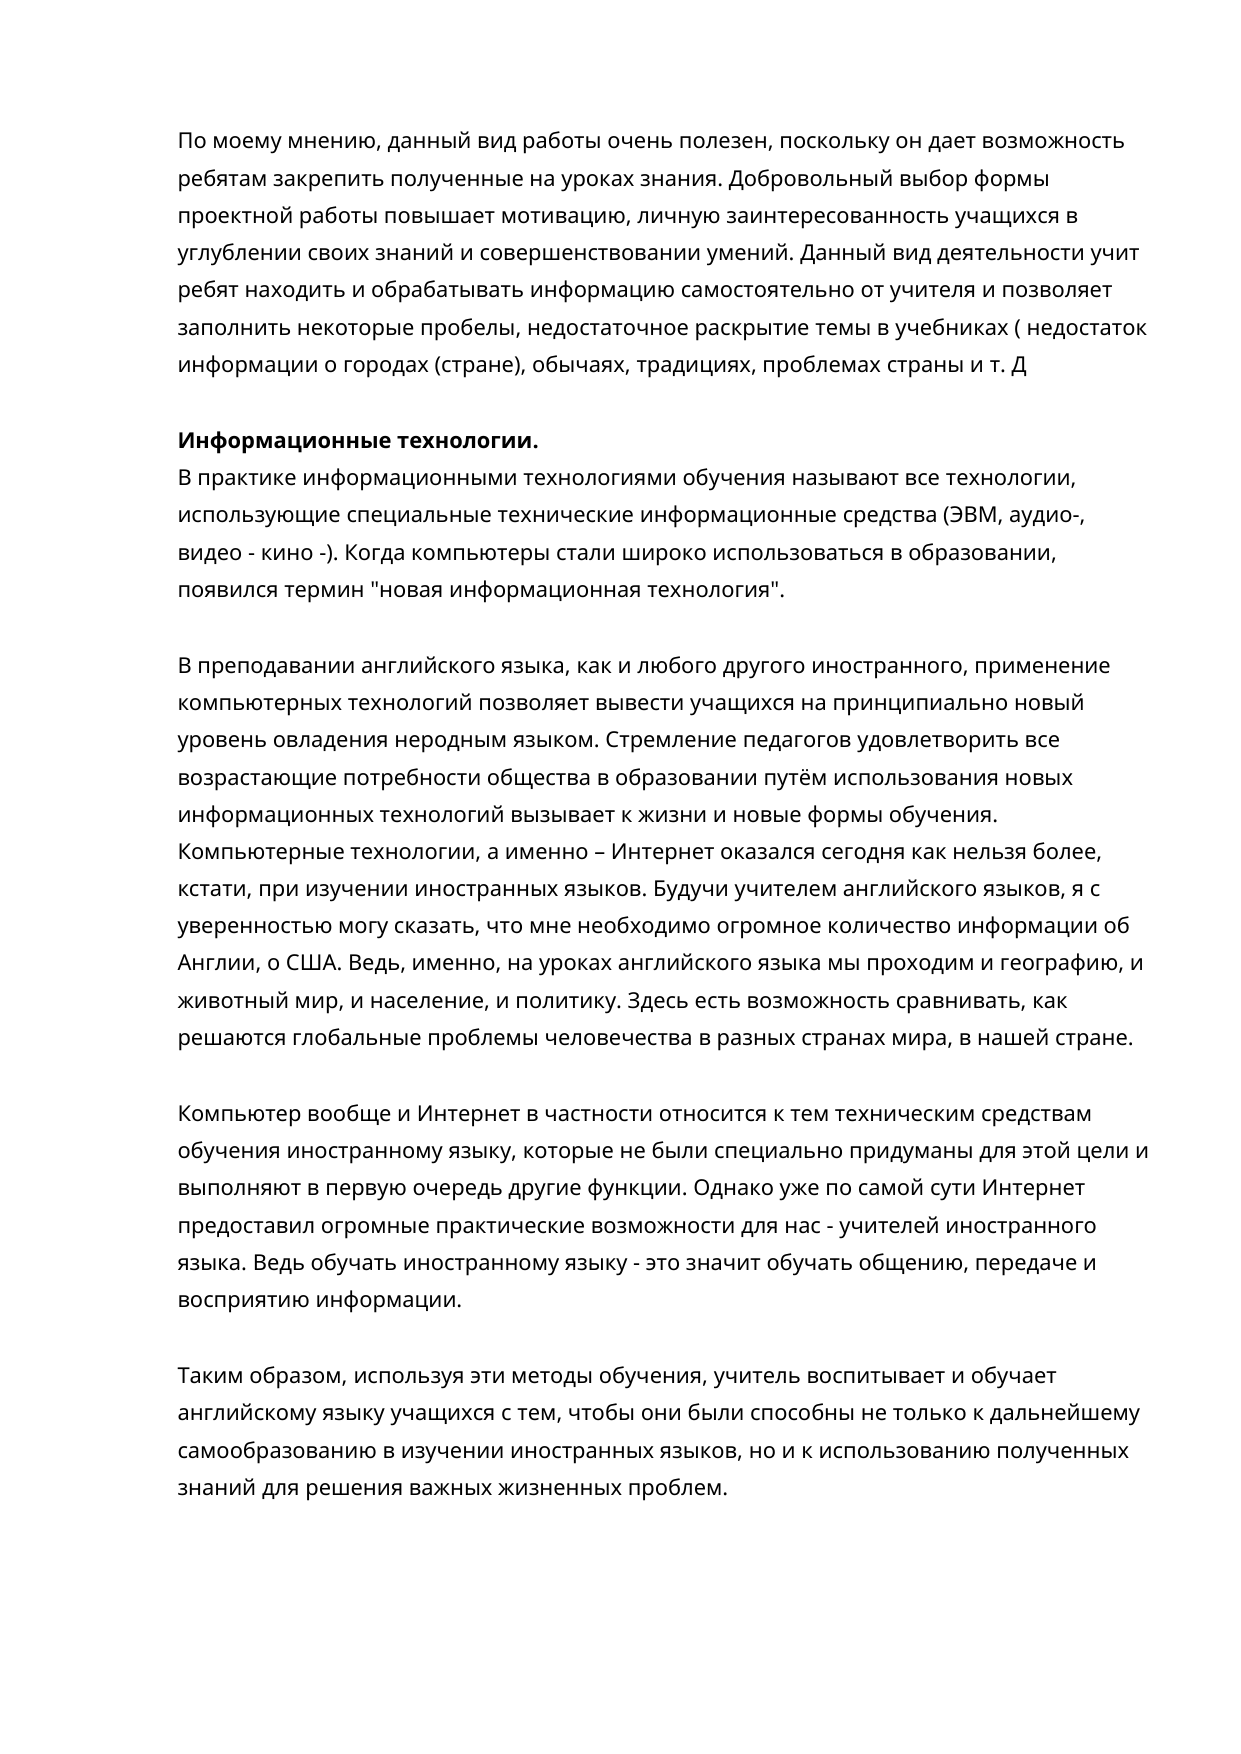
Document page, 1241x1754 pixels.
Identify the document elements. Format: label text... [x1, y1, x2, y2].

text В преподавании английского языка, как и любого другого иностранного, применение компьютерных технологий позволяет вывести учащихся на принципиально новый уровень овладения неродным языком. Стремление педагогов удовлетворить все возрастающие потребности общества в образовании путём использования новых информационных технологий вызывает к жизни и новые формы обучения. Компьютерные технологии, а именно – Интернет оказался сегодня как нельзя более, кстати, при изучении иностранных языков. Будучи учителем английского языков, я с уверенностью могу сказать, что мне необходимо огромное количество информации об Англии, о США. Ведь, именно, на уроках английского языка мы проходим и географию, и животный мир, и население, и политику. Здесь есть возможность сравнивать, как решаются глобальные проблемы человечества в разных странах мира, в нашей стране. [177, 642, 1152, 1052]
text Информационные технологии. В практике информационными технологиями обучения называют все технологии, использующие специальные технические информационные средства (ЭВМ, аудио-, видео - кино -). Когда компьютеры стали широко использоваться в образовании, появился термин "новая информационная технология". [177, 417, 1152, 603]
text Компьютер вообще и Интернет в частности относится к тем техническим средствам обучения иностранному языку, которые не были специально придуманы для этой цели и выполняют в первую очередь другие функции. Однако уже по самой сути Интернет предоставил огромные практические возможности для нас - учителей иностранного языка. Ведь обучать иностранному языку - это значит обучать общению, передаче и восприятию информации. [177, 1091, 1152, 1314]
text Таким образом, используя эти методы обучения, учитель воспитывает и обучает английскому языку учащихся с тем, чтобы они были способны не только к дальнейшему самообразованию в изучении иностранных языков, но и к использованию полученных знаний для решения важных жизненных проблем. [177, 1353, 1152, 1502]
text По моему мнению, данный вид работы очень полезен, поскольку он дает возможность ребятам закрепить полученные на уроках знания. Добровольный выбор формы проектной работы повышает мотивацию, личную заинтересованность учащихся в углублении своих знаний и совершенствовании умений. Данный вид деятельности учит ребят находить и обрабатывать информацию самостоятельно от учителя и позволяет заполнить некоторые пробелы, недостаточное раскрытие темы в учебниках ( недостаток информации о городах (стране), обычаях, традициях, проблемах страны и т. Д [177, 118, 1152, 378]
